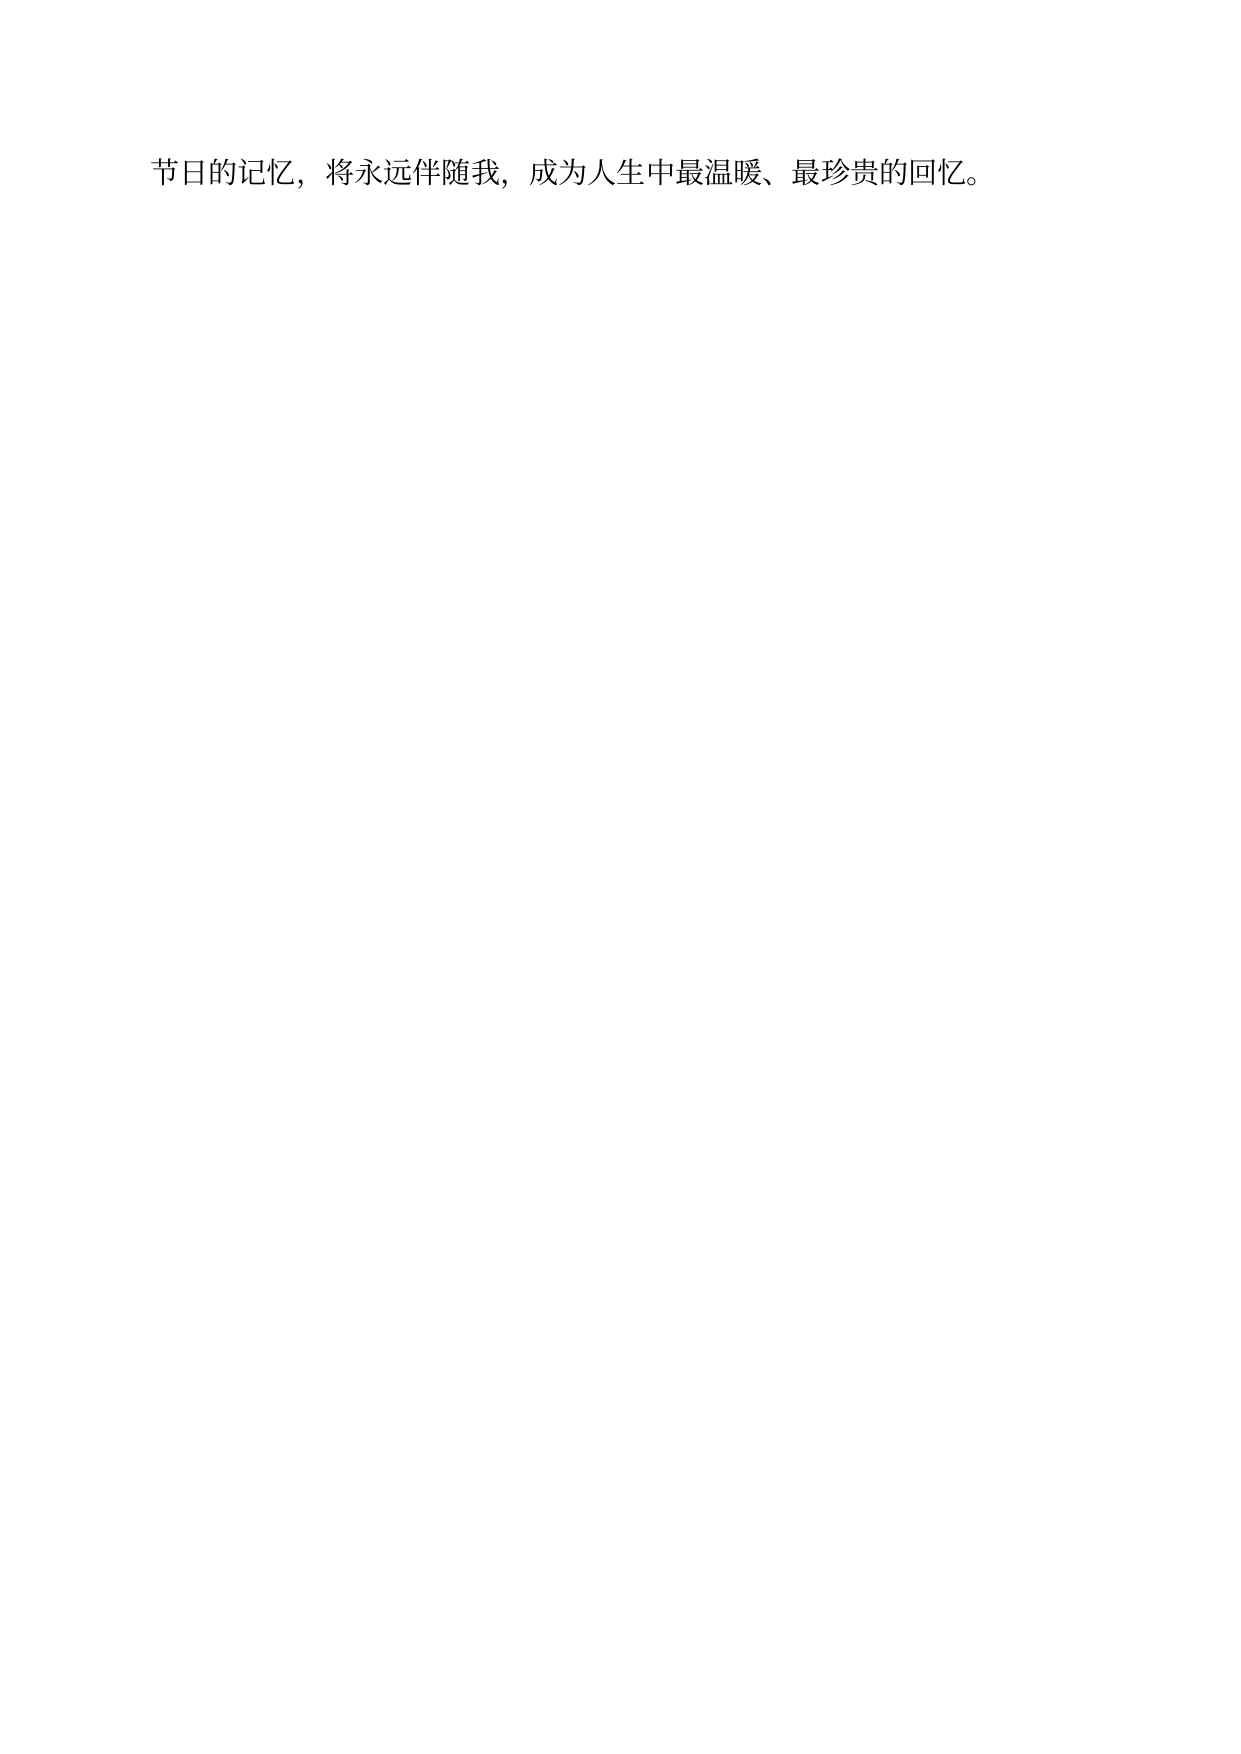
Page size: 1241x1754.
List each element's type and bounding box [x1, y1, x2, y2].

text [150, 150, 1090, 192]
